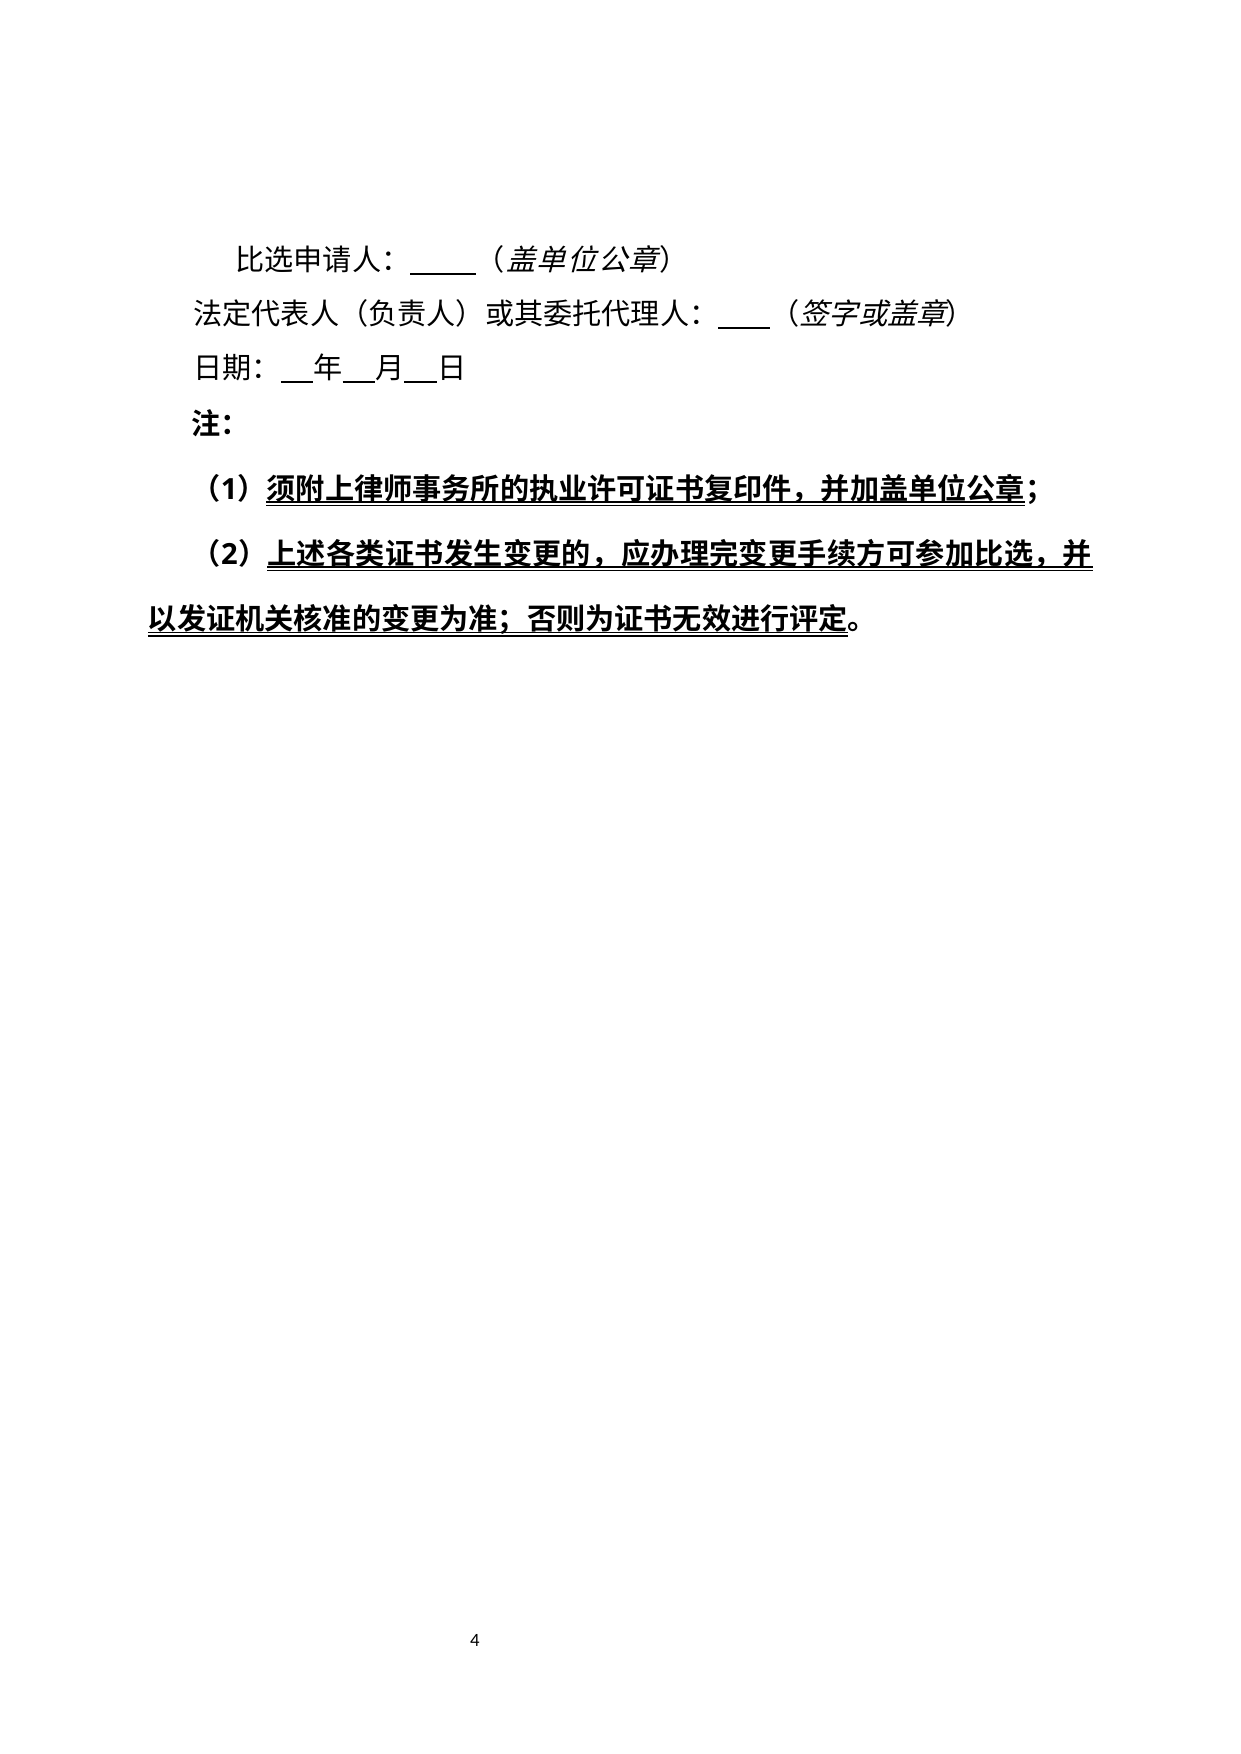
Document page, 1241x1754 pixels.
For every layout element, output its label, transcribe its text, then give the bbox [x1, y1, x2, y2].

text （1）须附上律师事务所的执业许可证书复印件，并加盖单位公章； [148, 454, 1093, 519]
text 日期： 年 月 日 [148, 335, 1093, 389]
text 注： [148, 389, 1093, 454]
text 比选申请人： （盖单位公章） [148, 227, 1093, 281]
text 法定代表人（负责人）或其委托代理人： （签字或盖章） [148, 281, 1093, 335]
text （2）上述各类证书发生变更的，应办理完变更手续方可参加比选，并以发证机关核准的变更为准；否则为证书无效进行评定。 [148, 519, 1093, 649]
